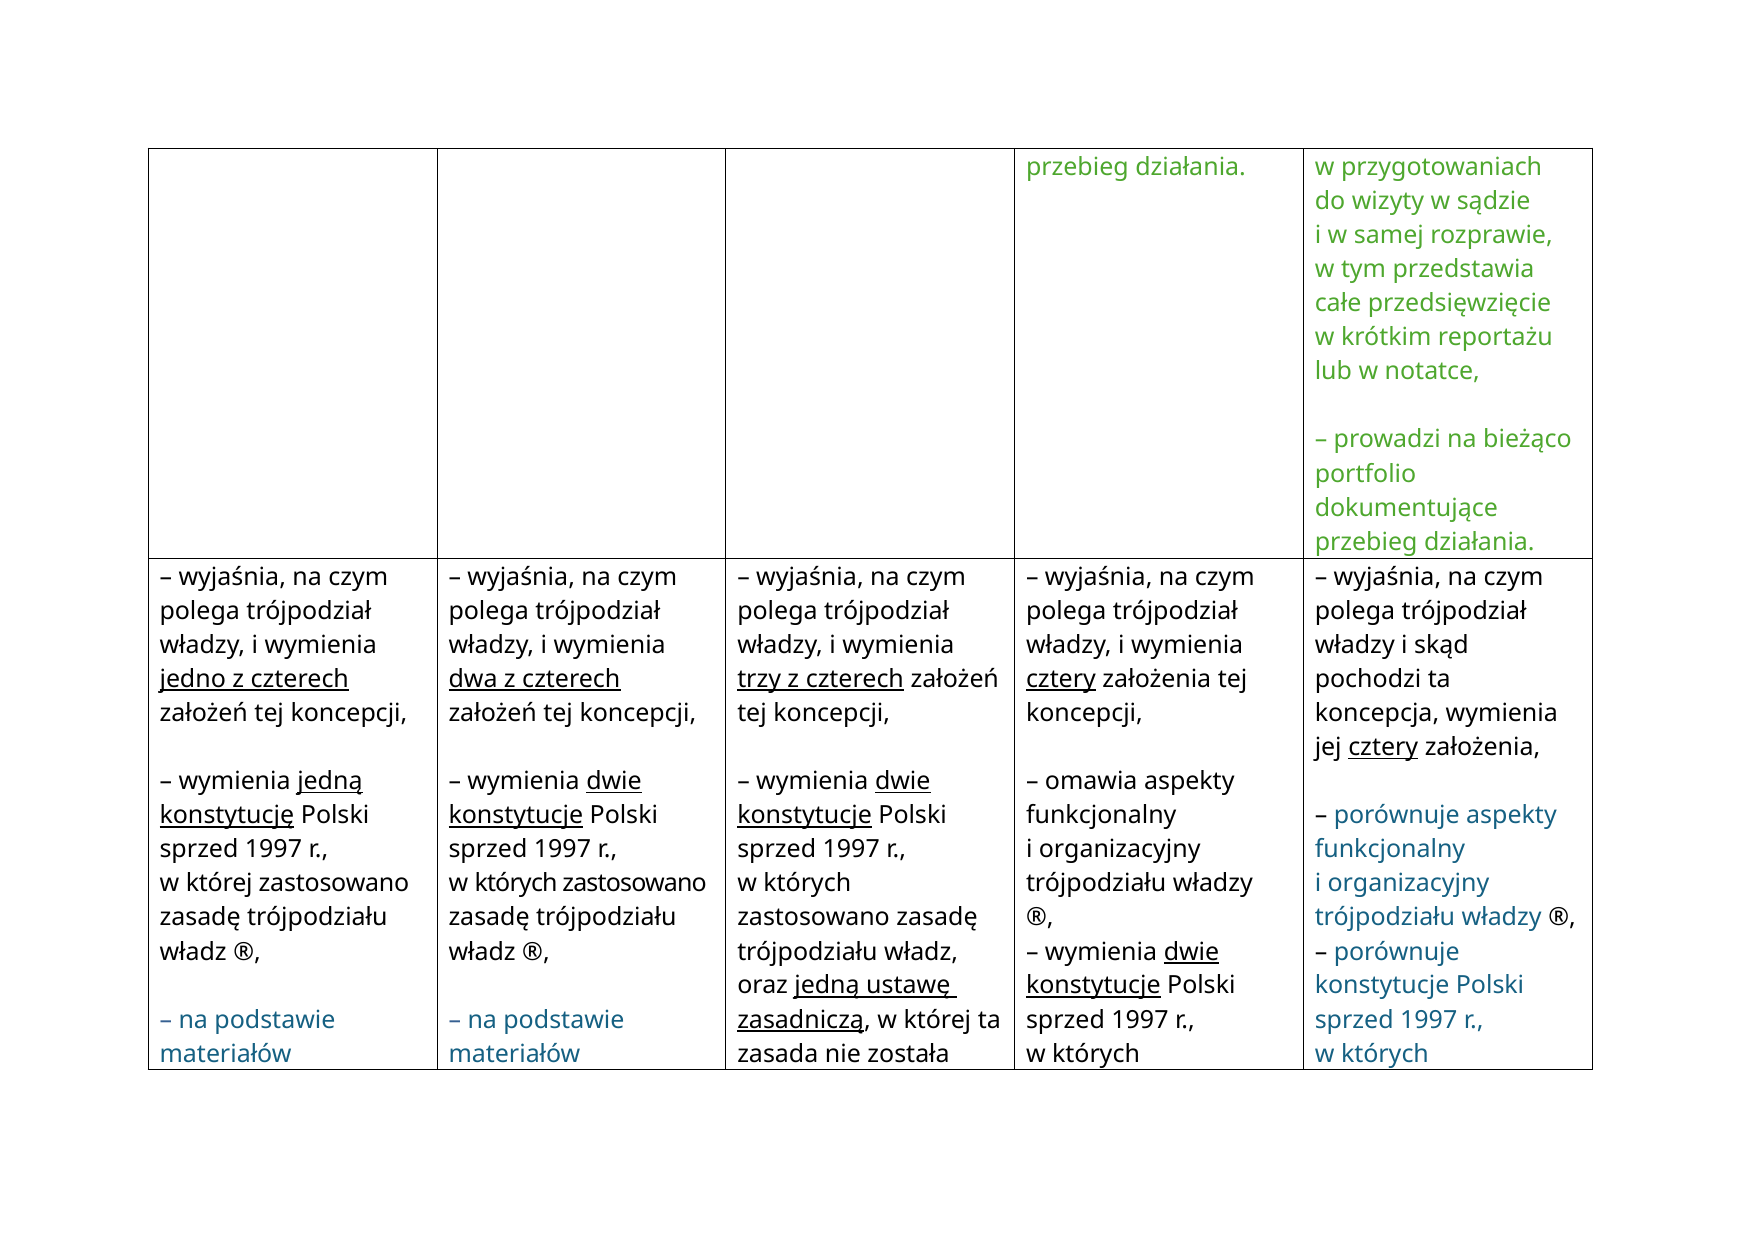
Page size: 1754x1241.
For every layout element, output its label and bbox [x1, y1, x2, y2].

table_cell [1015, 149, 1303, 557]
table_cell [726, 559, 1014, 1069]
table_cell [726, 149, 1014, 557]
table_cell [438, 559, 725, 1069]
table_cell [1304, 149, 1592, 557]
table_cell [149, 559, 437, 1069]
table_cell [149, 149, 437, 557]
table_cell [1304, 559, 1592, 1069]
table_cell [438, 149, 725, 557]
table_cell [1015, 559, 1303, 1069]
